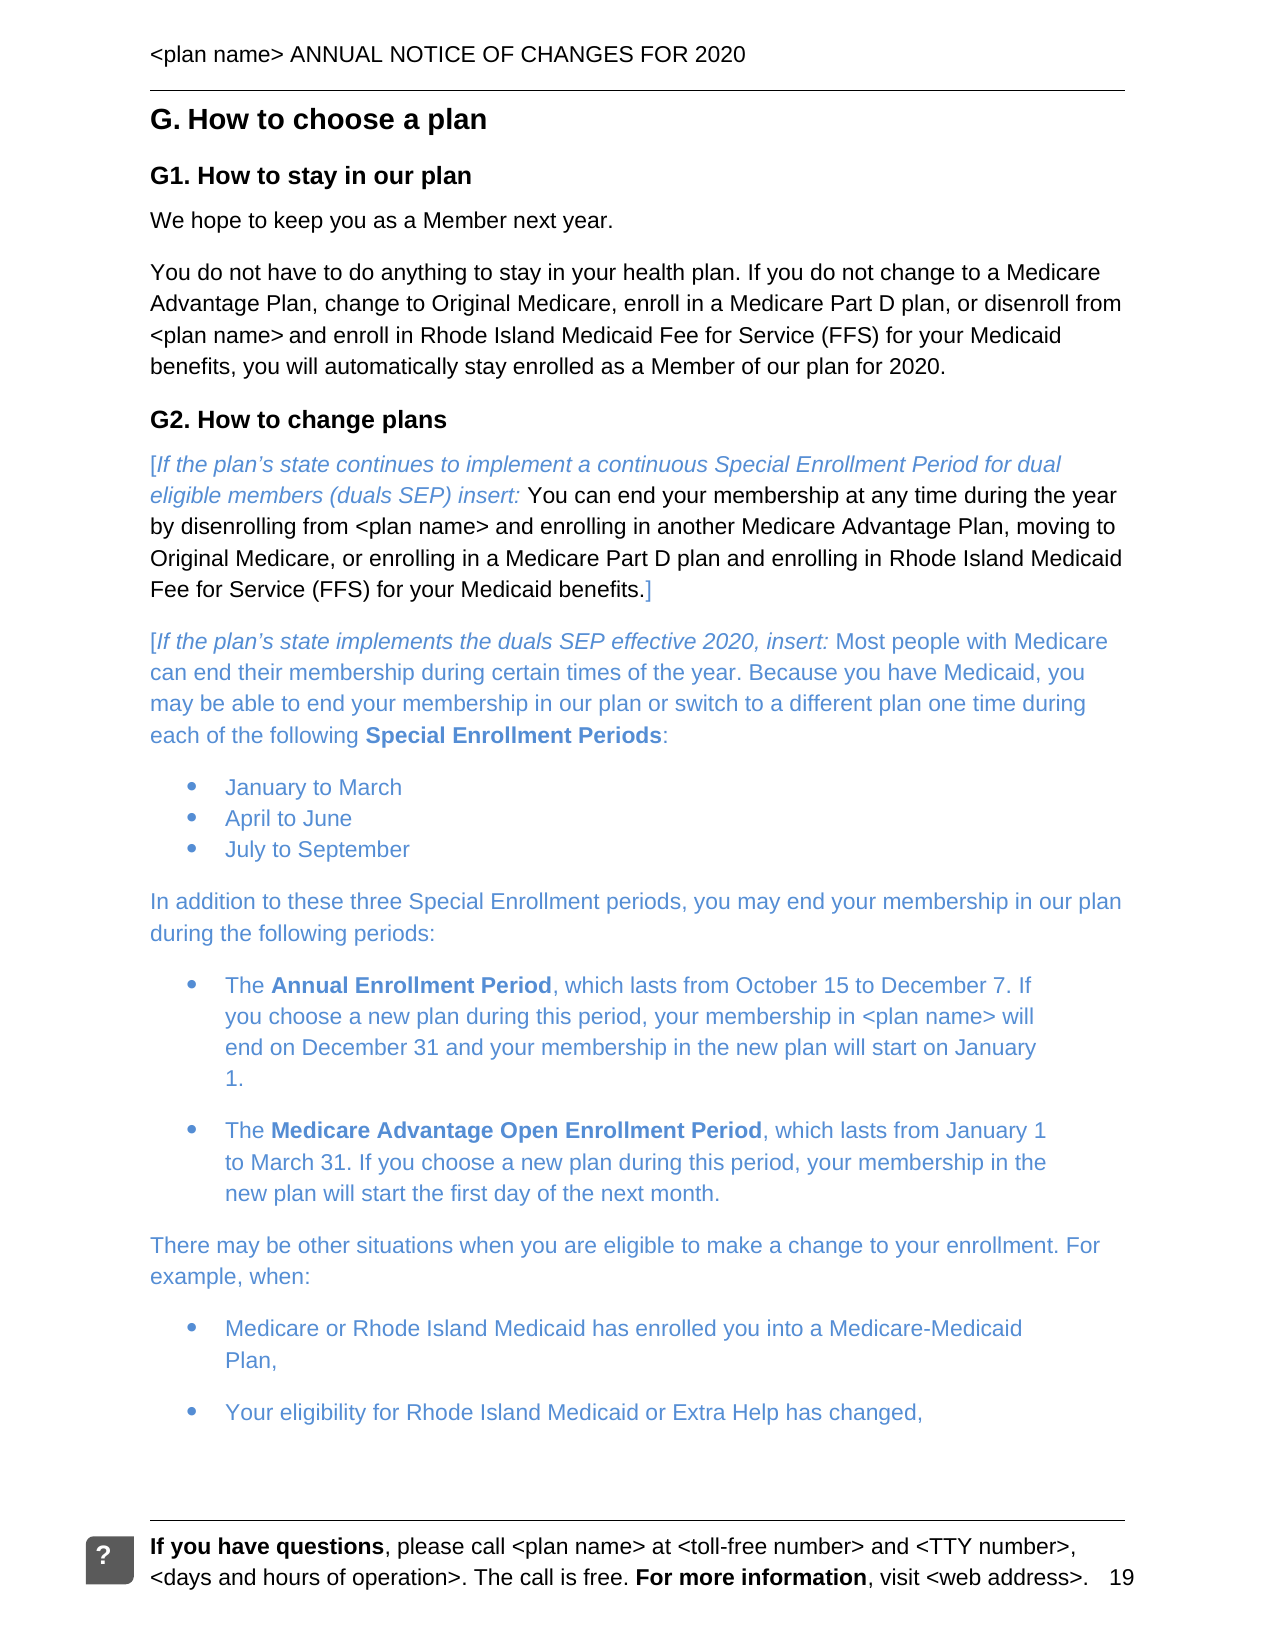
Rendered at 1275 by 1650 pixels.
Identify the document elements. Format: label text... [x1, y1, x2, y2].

list The Annual Enrollment Period, which lasts from October 15 to December 7. If you choose a new plan during this period, your membership in <plan name> will end on December 31 and your membership in the new plan will start on January 1. [187, 968, 1050, 1093]
text There may be other situations when you are eligible to make a change to your enrollment. For example, when: [150, 1228, 1125, 1291]
list July to September [187, 833, 1125, 864]
text In addition to these three Special Enrollment periods, you may end your membership in our plan during the following periods: [150, 885, 1125, 947]
list Your eligibility for Rhode Island Medicaid or Extra Help has changed, [187, 1395, 1050, 1426]
text [If the plan’s state implements the duals SEP effective 2020, insert: Most people with Medicare can end their membership during certain times of the year. Because you have Medicaid, you may be able to end your membership in our plan or switch to a different plan one time during each of the following Special Enrollment Periods: [150, 624, 1125, 749]
list Medicare or Rhode Island Medicaid has enrolled you into a Medicare-Medicaid Plan, [187, 1312, 1050, 1374]
list April to June [187, 801, 1125, 833]
list January to March [187, 770, 1125, 801]
subtitle G2. How to change plans [150, 401, 1050, 435]
text We hope to keep you as a Member next year. [150, 203, 1125, 235]
list The Medicare Advantage Open Enrollment Period, which lasts from January 1 to March 31. If you choose a new plan during this period, your membership in the new plan will start the first day of the next month. [187, 1114, 1050, 1208]
text [If the plan’s state continues to implement a continuous Special Enrollment Period for dual eligible members (duals SEP) insert: You can end your membership at any time during the year by disenrolling from <plan name> and enrolling in another Medicare Advantage Plan, moving to Original Medicare, or enrolling in a Medicare Part D plan and enrolling in Rhode Island Medicaid Fee for Service (FFS) for your Medicaid benefits.] [150, 447, 1125, 603]
subtitle G1. How to stay in our plan [150, 158, 1050, 191]
text You do not have to do anything to stay in your health plan. If you do not change to a Medicare Advantage Plan, change to Original Medicare, enroll in a Medicare Part D plan, or disenroll from <plan name> and enroll in Rhode Island Medicaid Fee for Service (FFS) for your Medicaid benefits, you will automatically stay enrolled as a Member of our plan for 2020. [150, 256, 1125, 381]
text How to choose a plan [150, 91, 1125, 137]
